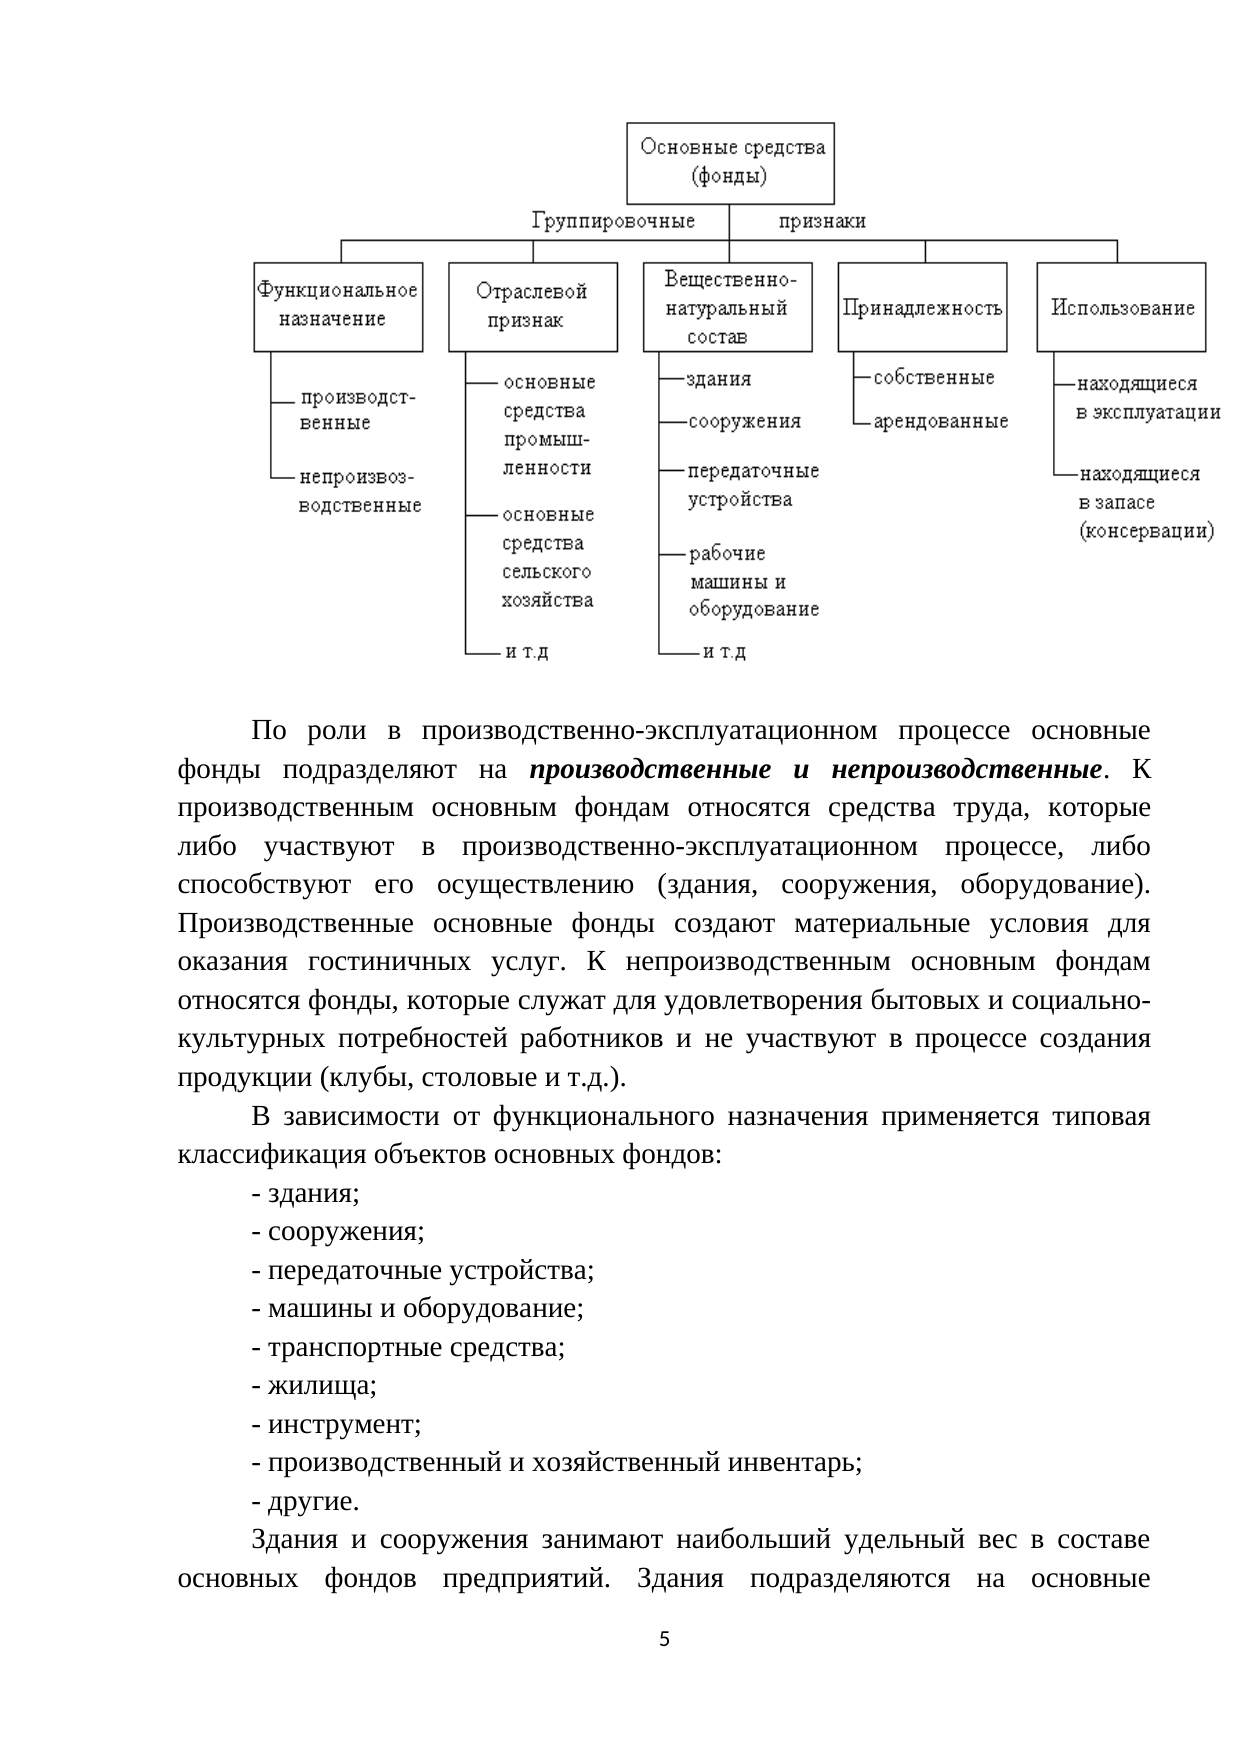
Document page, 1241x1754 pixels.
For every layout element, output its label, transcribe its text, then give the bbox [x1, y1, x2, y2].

text - передаточные устройства; [177, 1252, 1152, 1285]
text По роли в производственно-эксплуатационном процессе основные фонды подразделяют на производственные и непроизводственные. К производственным основным фондам относятся средства труда, которые либо участвуют в производственно-эксплуатационном процессе, либо способствуют его осуществлению (здания, сооружения, оборудование). Производственные основные фонды создают материальные условия для оказания гостиничных услуг. К непроизводственным основным фондам относятся фонды, которые служат для удовлетворения бытовых и социально-культурных потребностей работников и не участвуют в процессе создания продукции (клубы, столовые и т.д.). [177, 712, 1152, 1093]
text - другие. [177, 1483, 1152, 1517]
text - жилища; [177, 1367, 1152, 1401]
picture [251, 118, 1226, 670]
text - сооружения; [177, 1213, 1152, 1247]
text - транспортные средства; [177, 1329, 1152, 1362]
text В зависимости от функционального назначения применяется типовая классификация объектов основных фондов: [177, 1098, 1152, 1170]
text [177, 1522, 1152, 1594]
text - здания; [177, 1175, 1152, 1208]
text - машины и оборудование; [177, 1290, 1152, 1324]
text - производственный и хозяйственный инвентарь; [177, 1444, 1152, 1478]
text - инструмент; [177, 1406, 1152, 1439]
